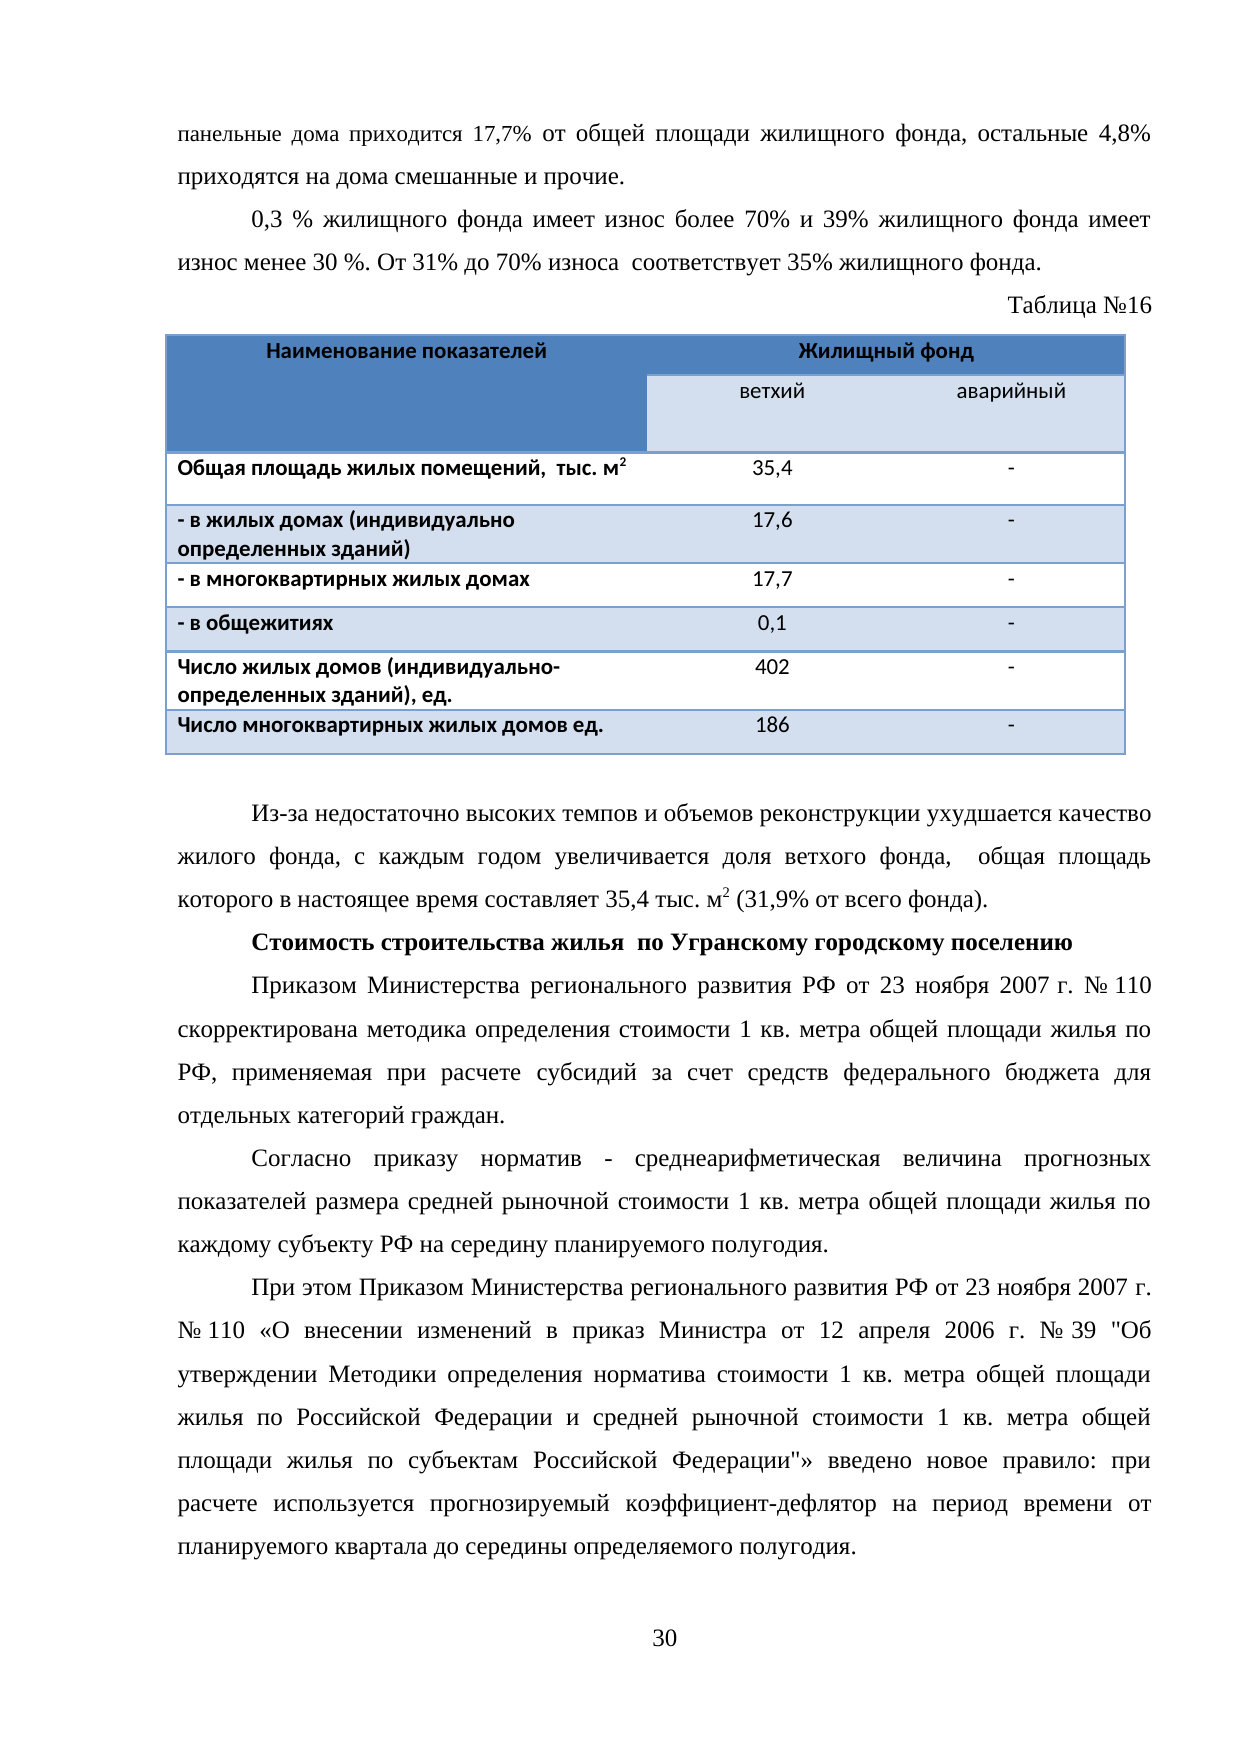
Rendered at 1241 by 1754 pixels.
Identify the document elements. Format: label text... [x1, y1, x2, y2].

text Приказом Министерства регионального развития РФ от 23 ноября 2007 г. № 110 скорректирована методика определения стоимости 1 кв. метра общей площади жилья по РФ, применяемая при расчете субсидий за счет средств федерального бюджета для отдельных категорий граждан. [177, 971, 1152, 1129]
table_header Наименование показателей [167, 336, 647, 451]
table_cell ветхий [647, 376, 897, 451]
table_cell - в общежитиях [167, 608, 647, 650]
text Таблица №16 [177, 291, 1152, 319]
table_cell - [897, 711, 1124, 753]
table_cell 17,6 [647, 506, 897, 562]
table_cell Число многоквартирных жилых домов ед. [167, 711, 647, 753]
table_cell - [897, 564, 1124, 606]
table_cell - [897, 454, 1124, 503]
table_cell - [897, 506, 1124, 562]
table_cell 402 [647, 653, 897, 708]
table_cell - [897, 608, 1124, 650]
table_cell 17,7 [647, 564, 897, 606]
table_header Жилищный фонд [647, 336, 1124, 374]
table_cell 35,4 [647, 454, 897, 503]
table_cell Общая площадь жилых помещений, тыс. м2 [167, 454, 647, 503]
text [177, 118, 1152, 190]
table_cell - [897, 653, 1124, 708]
text При этом Приказом Министерства регионального развития РФ от 23 ноября 2007 г. № 110 «О внесении изменений в приказ Министра от 12 апреля 2006 г. № 39 "Об утверждении Методики определения норматива стоимости 1 кв. метра общей площади жилья по Российской Федерации и средней рыночной стоимости 1 кв. метра общей площади жилья по субъектам Российской Федерации"» введено новое правило: при расчете используется прогнозируемый коэффициент-дефлятор на период времени от планируемого квартала до середины определяемого полугодия. [177, 1272, 1152, 1560]
table_cell 0,1 [647, 608, 897, 650]
text 0,3 % жилищного фонда имеет износ более 70% и 39% жилищного фонда имеет износ менее 30 %. От 31% до 70% износа соответствует 35% жилищного фонда. [177, 204, 1152, 276]
table_cell - в многоквартирных жилых домах [167, 564, 647, 606]
text Стоимость строительства жилья по Угранскому городскому поселению [177, 927, 1152, 956]
table_cell Число жилых домов (индивидуально-определенных зданий), ед. [167, 653, 647, 708]
text Из-за недостаточно высоких темпов и объемов реконструкции ухудшается качество жилого фонда, с каждым годом увеличивается доля ветхого фонда, общая площадь которого в настоящее время составляет 35,4 тыс. м2 (31,9% от всего фонда). [177, 798, 1152, 913]
table_cell - в жилых домах (индивидуально определенных зданий) [167, 506, 647, 562]
table_cell аварийный [897, 376, 1124, 451]
table_cell 186 [647, 711, 897, 753]
text Согласно приказу норматив - среднеарифметическая величина прогнозных показателей размера средней рыночной стоимости 1 кв. метра общей площади жилья по каждому субъекту РФ на середину планируемого полугодия. [177, 1143, 1152, 1258]
